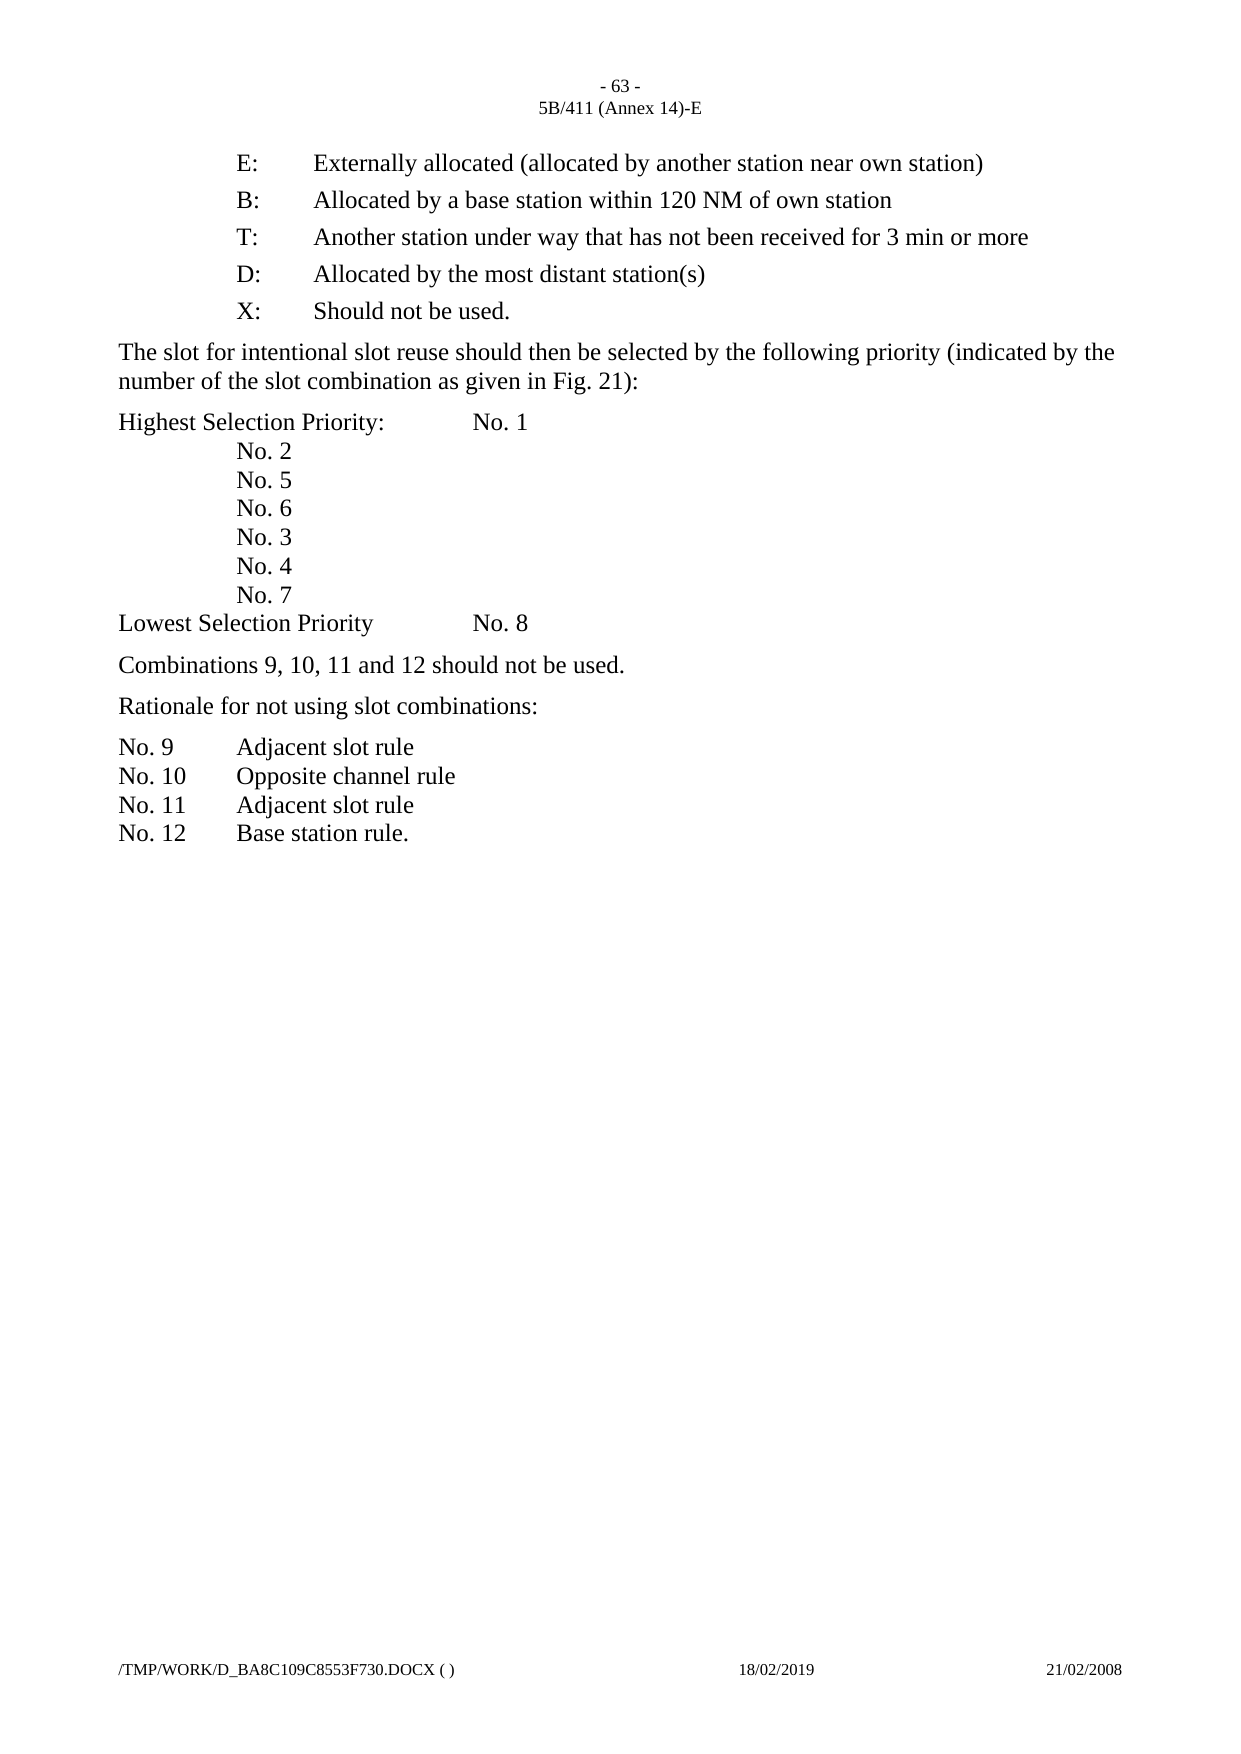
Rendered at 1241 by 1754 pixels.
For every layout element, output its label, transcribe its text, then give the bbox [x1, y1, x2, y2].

text X: Should not be used. [118, 296, 1122, 325]
text Rationale for not using slot combinations: [118, 691, 1122, 720]
text Highest Selection Priority: No. 1 No. 2 No. 5 No. 6 No. 3 No. 4 No. 7 Lowest Selection Priority No. 8 [118, 407, 1122, 637]
text E: Externally allocated (allocated by another station near own station) [118, 148, 1122, 176]
text B: Allocated by a base station within 120 NM of own station [118, 185, 1122, 213]
text No. 9 Adjacent slot rule No. 10 Opposite channel rule No. 11 Adjacent slot rule No. 12 Base station rule. [118, 732, 1122, 847]
text Combinations 9, 10, 11 and 12 should not be used. [118, 650, 1122, 678]
text T: Another station under way that has not been received for 3 min or more [118, 222, 1122, 251]
text D: Allocated by the most distant station(s) [118, 259, 1122, 288]
text The slot for intentional slot reuse should then be selected by the following priority (indicated by the number of the slot combination as given in Fig. 21): [118, 337, 1122, 395]
